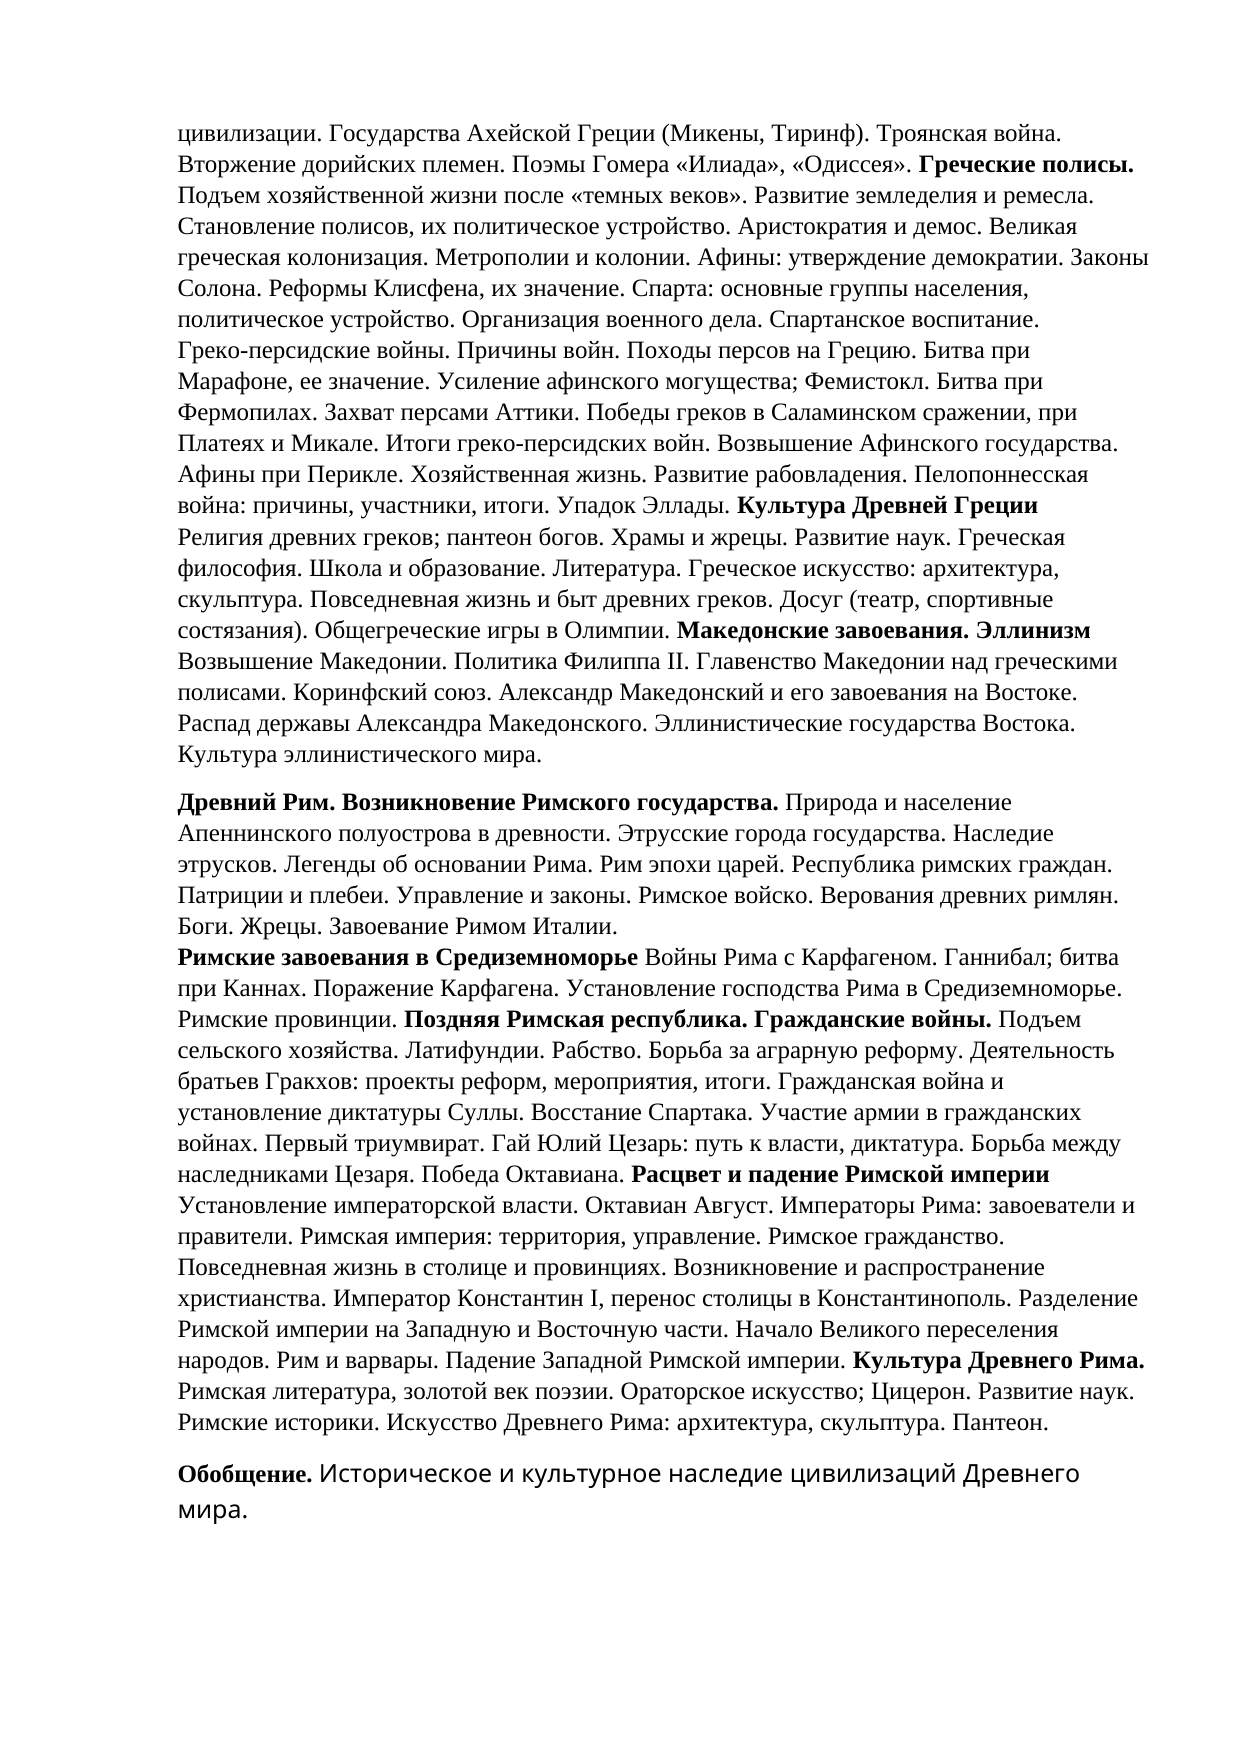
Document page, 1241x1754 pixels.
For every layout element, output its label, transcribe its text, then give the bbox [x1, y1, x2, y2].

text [177, 118, 1152, 768]
text Обобщение. Историческое и культурное наследие цивилизаций Древнего мира. [177, 1455, 1152, 1526]
text Древний Рим. Возникновение Римского государства. Природа и население Апеннинского полуострова в древности. Этрусские города государства. Наследие этрусков. Легенды об основании Рима. Рим эпохи царей. Республика римских граждан. Патриции и плебеи. Управление и законы. Римское войско. Верования древних римлян. Боги. Жрецы. Завоевание Римом Италии. Римские завоевания в Средиземноморье Войны Рима с Карфагеном. Ганнибал; битва при Каннах. Поражение Карфагена. Установление господства Рима в Средиземноморье. Римские провинции. Поздняя Римская республика. Гражданские войны. Подъем сельского хозяйства. Латифундии. Рабство. Борьба за аграрную реформу. Деятельность братьев Гракхов: проекты реформ, мероприятия, итоги. Гражданская война и установление диктатуры Суллы. Восстание Спартака. Участие армии в гражданских войнах. Первый триумвират. Гай Юлий Цезарь: путь к власти, диктатура. Борьба между наследниками Цезаря. Победа Октавиана. Расцвет и падение Римской империи Установление императорской власти. Октавиан Август. Императоры Рима: завоеватели и правители. Римская империя: территория, управление. Римское гражданство. Повседневная жизнь в столице и провинциях. Возникновение и распространение христианства. Император Константин I, перенос столицы в Константинополь. Разделение Римской империи на Западную и Восточную части. Начало Великого переселения народов. Рим и варвары. Падение Западной Римской империи. Культура Древнего Рима. Римская литература, золотой век поэзии. Ораторское искусство; Цицерон. Развитие наук. Римские историки. Искусство Древнего Рима: архитектура, скульптура. Пантеон. [177, 787, 1152, 1436]
